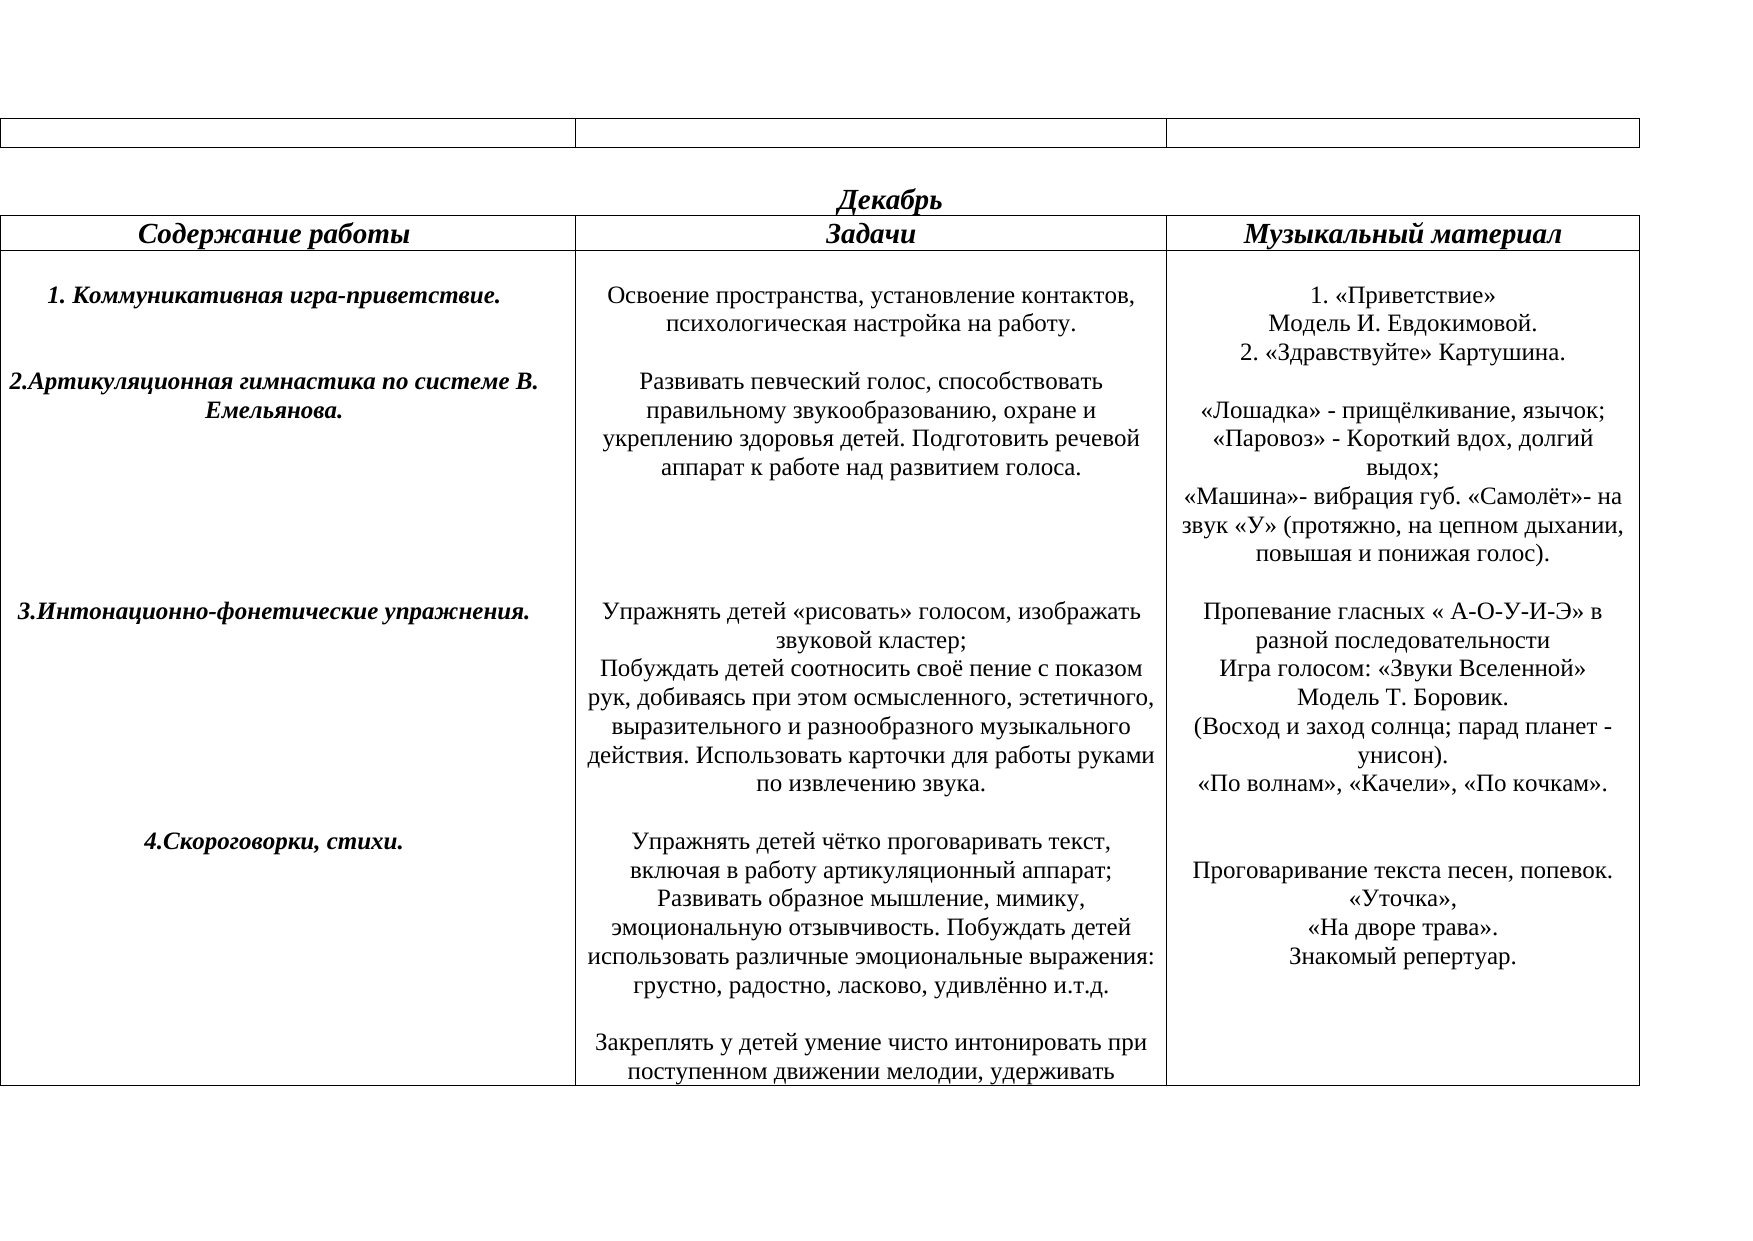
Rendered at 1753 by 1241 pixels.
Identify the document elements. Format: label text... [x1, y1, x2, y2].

table_header Задачи [576, 216, 1166, 250]
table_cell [1, 251, 575, 1085]
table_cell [1, 119, 575, 147]
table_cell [1167, 251, 1639, 1085]
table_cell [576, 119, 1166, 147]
table_header Музыкальный материал [1167, 216, 1639, 250]
table_header Содержание работы [1, 216, 575, 250]
text Декабрь [103, 182, 1677, 215]
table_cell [576, 251, 1166, 1085]
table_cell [1167, 119, 1639, 147]
